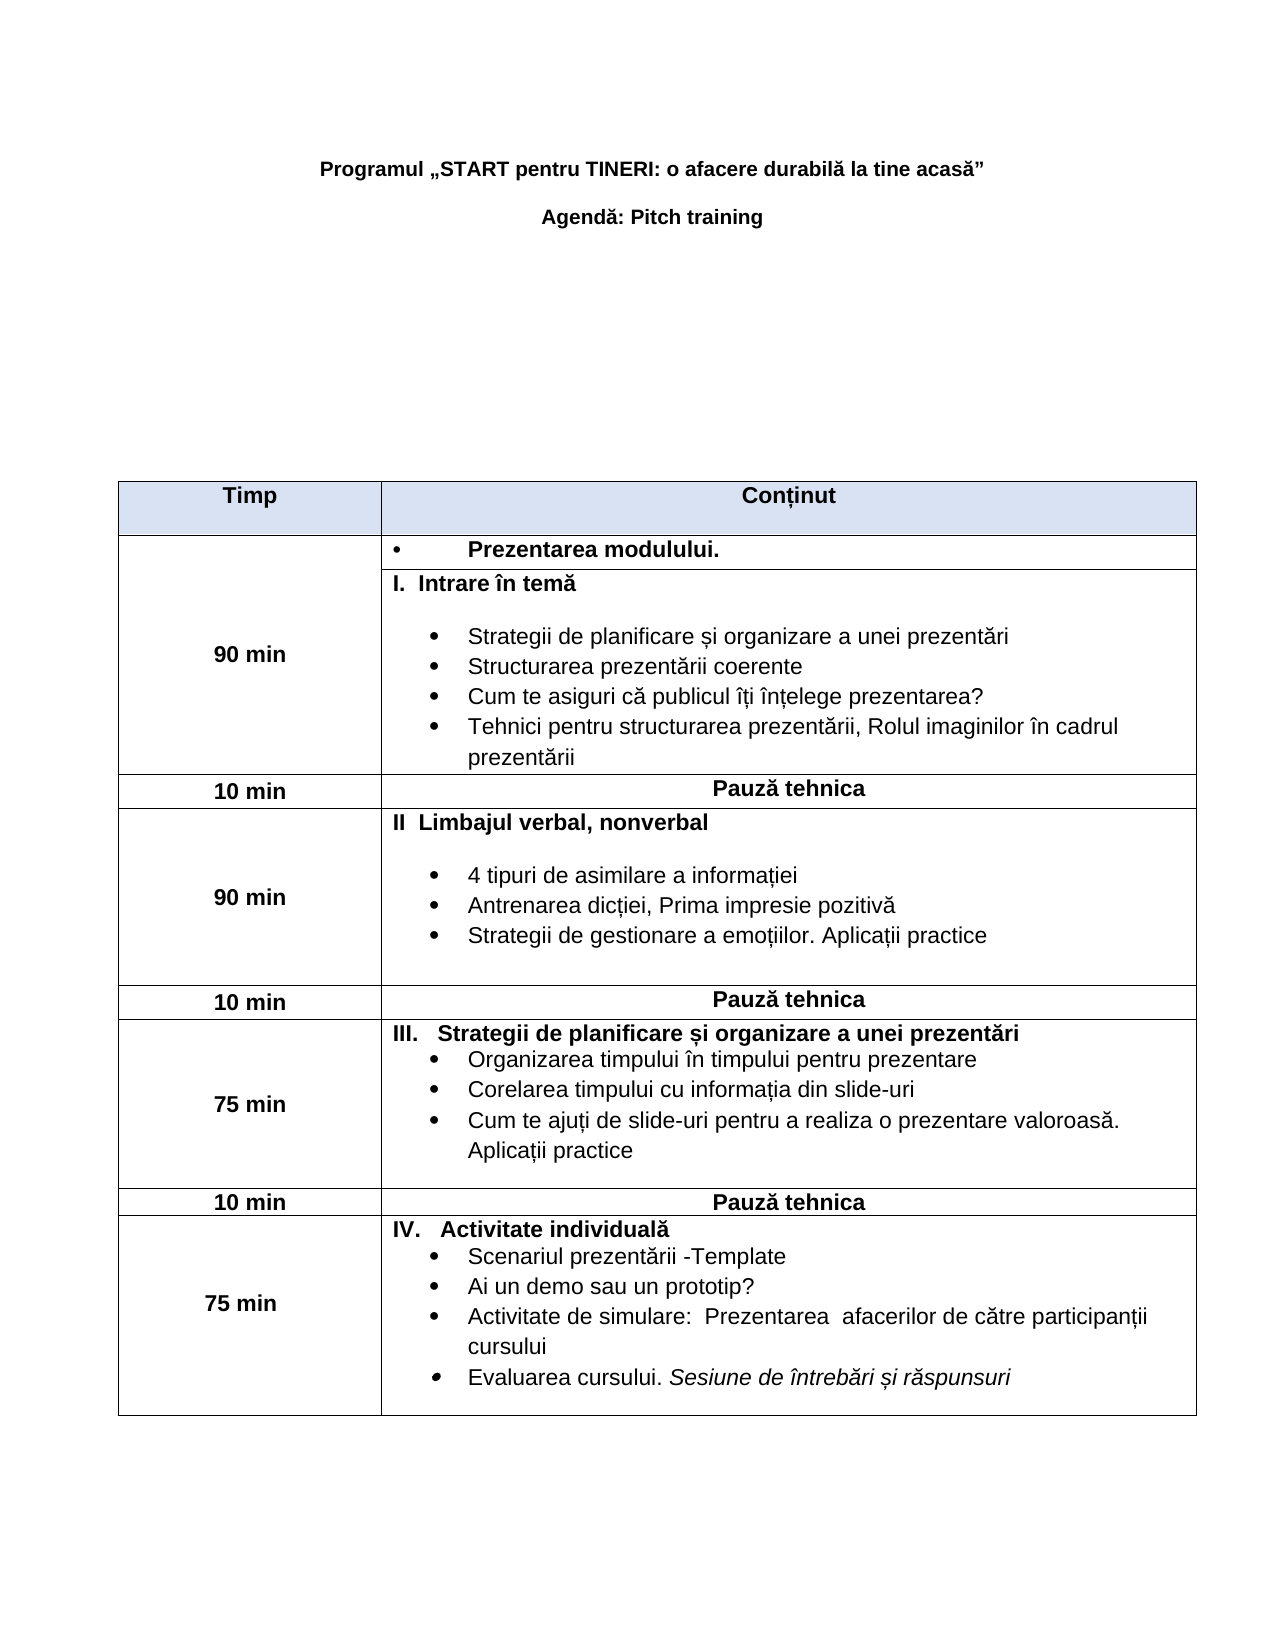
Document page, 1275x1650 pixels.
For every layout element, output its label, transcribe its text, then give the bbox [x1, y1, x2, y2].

table_cell 10 min [119, 775, 381, 808]
table_header Conținut [382, 482, 1196, 534]
table_cell 90 min [119, 809, 381, 984]
table_cell 10 min [119, 1189, 381, 1215]
table_cell IV. Activitate individuală Scenariul prezentării -Template Ai un demo sau un prototip? Activitate de simulare: Prezentarea afacerilor de către participanții cursului Evaluarea cursului. Sesiune de întrebări și răspunsuri [382, 1216, 1196, 1414]
table_cell • Prezentarea modulului. [382, 536, 1196, 569]
title Agendă: Pitch training [118, 204, 1186, 228]
table_cell II Limbajul verbal, nonverbal 4 tipuri de asimilare a informației Antrenarea dicției, Prima impresie pozitivă Strategii de gestionare a emoțiilor. Aplicații practice [382, 809, 1196, 984]
table_cell III. Strategii de planificare și organizare a unei prezentări Organizarea timpului în timpului pentru prezentare Corelarea timpului cu informația din slide-uri Cum te ajuți de slide-uri pentru a realiza o prezentare valoroasă. Aplicații practice [382, 1020, 1196, 1188]
table_cell 75 min [119, 1216, 381, 1414]
table_cell Pauză tehnica [382, 1189, 1196, 1215]
table_cell Pauză tehnica [382, 986, 1196, 1019]
title Programul „START pentru TINERI: o afacere durabilă la tine acasă” [118, 157, 1186, 181]
table_header Timp [119, 482, 381, 534]
table_cell I. Intrare în temă Strategii de planificare și organizare a unei prezentări Structurarea prezentării coerente Cum te asiguri că publicul îți înțelege prezentarea? Tehnici pentru structurarea prezentării, Rolul imaginilor în cadrul prezentării [382, 570, 1196, 774]
table_cell 90 min [119, 536, 381, 774]
table_cell 10 min [119, 986, 381, 1019]
table_cell 75 min [119, 1020, 381, 1188]
table_cell Pauză tehnica [382, 775, 1196, 808]
